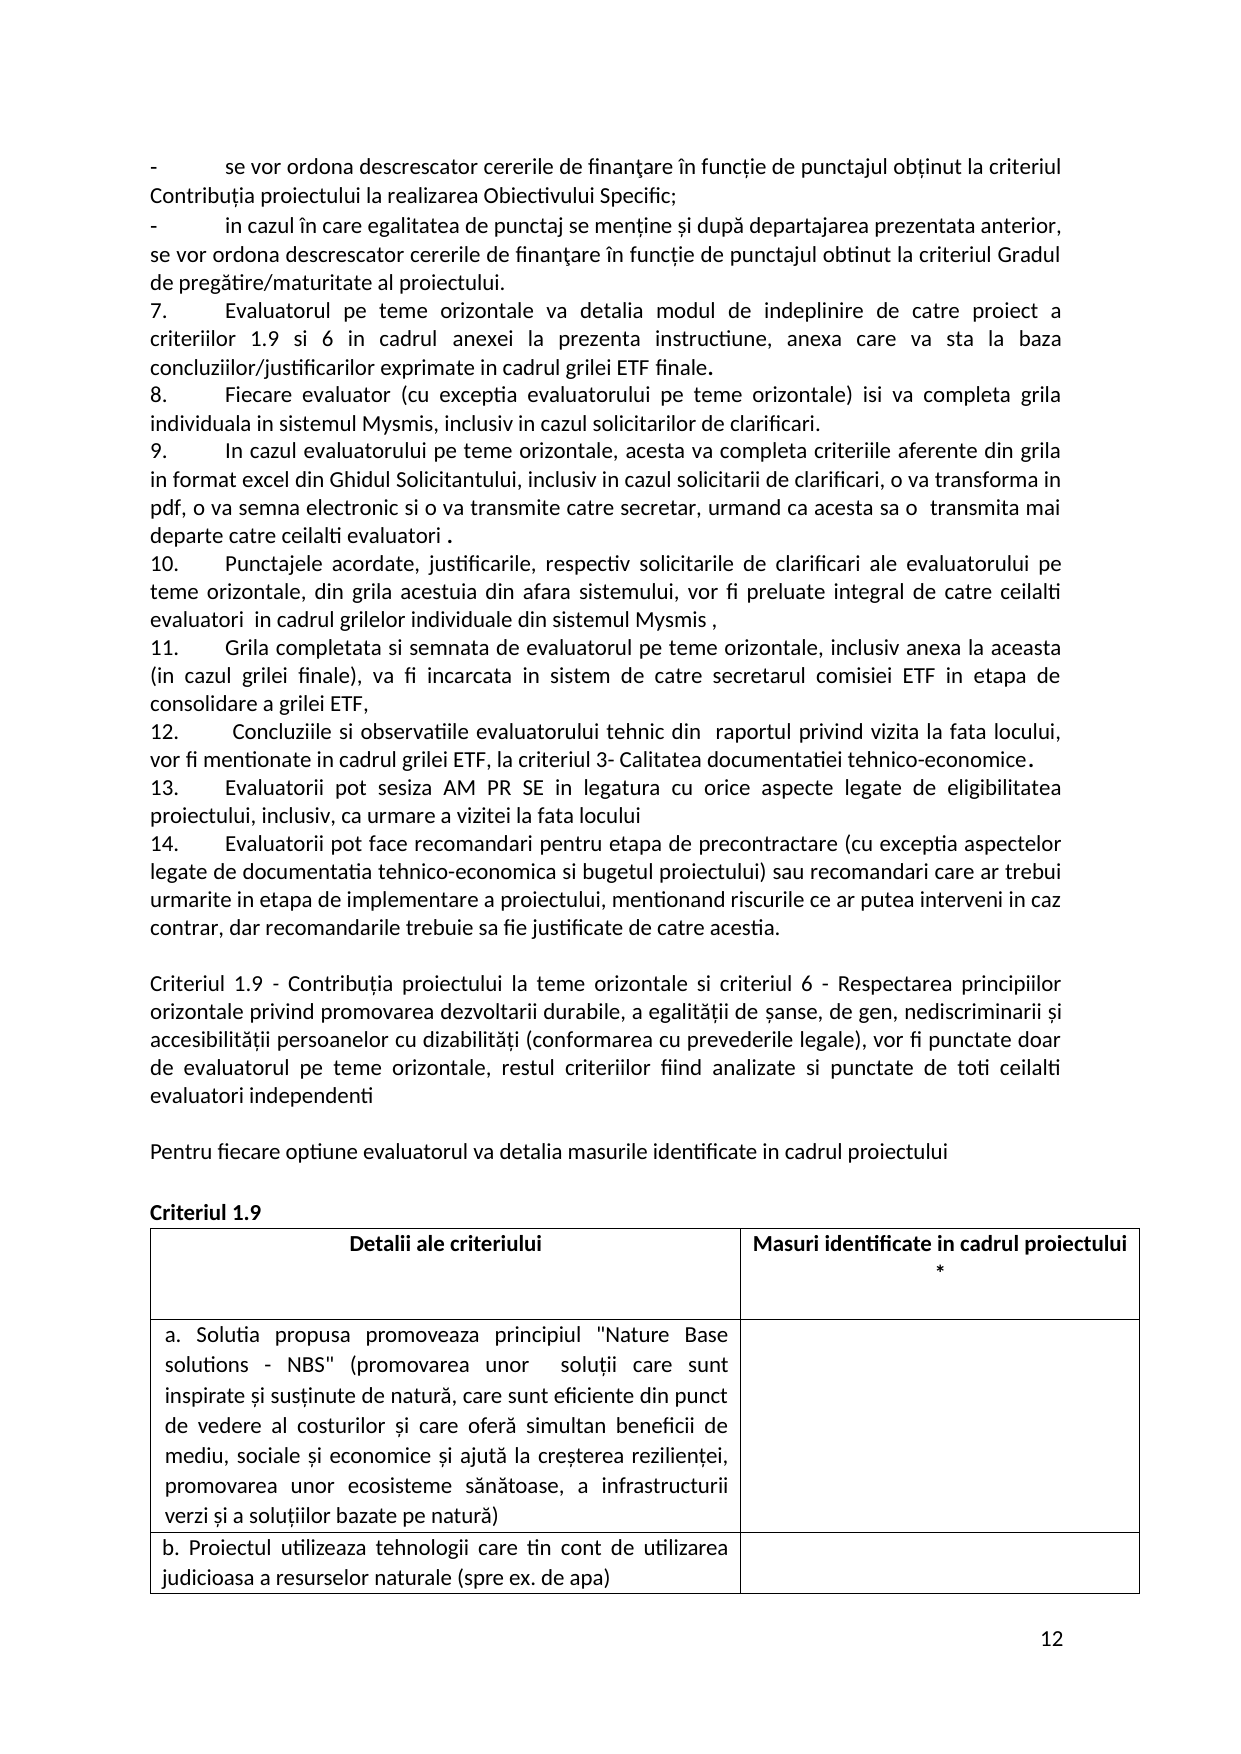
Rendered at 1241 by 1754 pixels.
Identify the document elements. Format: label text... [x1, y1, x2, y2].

list Grila completata si semnata de evaluatorul pe teme orizontale, inclusiv anexa la aceasta (in cazul grilei finale), va fi incarcata in sistem de catre secretarul comisiei ETF in etapa de consolidare a grilei ETF, [150, 633, 1063, 717]
text Pentru fiecare optiune evaluatorul va detalia masurile identificate in cadrul proiectului [150, 1137, 1063, 1165]
table_cell [741, 1320, 1139, 1532]
list Evaluatorii pot sesiza AM PR SE in legatura cu orice aspecte legate de eligibilitatea proiectului, inclusiv, ca urmare a vizitei la fata locului [150, 773, 1063, 829]
list Evaluatorii pot face recomandari pentru etapa de precontractare (cu exceptia aspectelor legate de documentatia tehnico-economica si bugetul proiectului) sau recomandari care ar trebui urmarite in etapa de implementare a proiectului, mentionand riscurile ce ar putea interveni in caz contrar, dar recomandarile trebuie sa fie justificate de catre acestia. [150, 829, 1063, 941]
list in cazul în care egalitatea de punctaj se menține și după departajarea prezentata anterior, se vor ordona descrescator cererile de finanţare în funcție de punctajul obtinut la criteriul Gradul de pregătire/maturitate al proiectului. [150, 209, 1063, 297]
text Criteriul 1.9 - Contribuţia proiectului la teme orizontale si criteriul 6 - Respectarea principiilor orizontale privind promovarea dezvoltarii durabile, a egalității de şanse, de gen, nediscriminarii și accesibilității persoanelor cu dizabilități (conformarea cu prevederile legale), vor fi punctate doar de evaluatorul pe teme orizontale, restul criteriilor fiind analizate si punctate de toti ceilalti evaluatori independenti [150, 969, 1063, 1109]
list Evaluatorul pe teme orizontale va detalia modul de indeplinire de catre proiect a criteriilor 1.9 si 6 in cadrul anexei la prezenta instructiune, anexa care va sta la baza concluziilor/justificarilor exprimate in cadrul grilei ETF finale. [150, 297, 1063, 381]
table_header Masuri identificate in cadrul proiectului * [741, 1229, 1139, 1319]
list se vor ordona descrescator cererile de finanţare în funcție de punctajul obținut la criteriul Contribuția proiectului la realizarea Obiectivului Specific; [150, 150, 1063, 209]
list Fiecare evaluator (cu exceptia evaluatorului pe teme orizontale) isi va completa grila individuala in sistemul Mysmis, inclusiv in cazul solicitarilor de clarificari. [150, 381, 1063, 437]
table_cell b. Proiectul utilizeaza tehnologii care tin cont de utilizarea judicioasa a resurselor naturale (spre ex. de apa) [151, 1533, 740, 1593]
table_cell [741, 1533, 1139, 1593]
text Criteriul 1.9 [150, 1198, 1063, 1226]
list Concluziile si observatiile evaluatorului tehnic din raportul privind vizita la fata locului, vor fi mentionate in cadrul grilei ETF, la criteriul 3- Calitatea documentatiei tehnico-economice. [150, 717, 1063, 773]
table_cell a. Solutia propusa promoveaza principiul "Nature Base solutions - NBS" (promovarea unor soluții care sunt inspirate și susținute de natură, care sunt eficiente din punct de vedere al costurilor și care oferă simultan beneficii de mediu, sociale și economice și ajută la creșterea rezilienței, promovarea unor ecosisteme sănătoase, a infrastructurii verzi și a soluțiilor bazate pe natură) [151, 1320, 740, 1532]
list In cazul evaluatorului pe teme orizontale, acesta va completa criteriile aferente din grila in format excel din Ghidul Solicitantului, inclusiv in cazul solicitarii de clarificari, o va transforma in pdf, o va semna electronic si o va transmite catre secretar, urmand ca acesta sa o transmita mai departe catre ceilalti evaluatori . [150, 437, 1063, 549]
list Punctajele acordate, justificarile, respectiv solicitarile de clarificari ale evaluatorului pe teme orizontale, din grila acestuia din afara sistemului, vor fi preluate integral de catre ceilalti evaluatori in cadrul grilelor individuale din sistemul Mysmis , [150, 549, 1063, 633]
table_header Detalii ale criteriului [151, 1229, 740, 1319]
